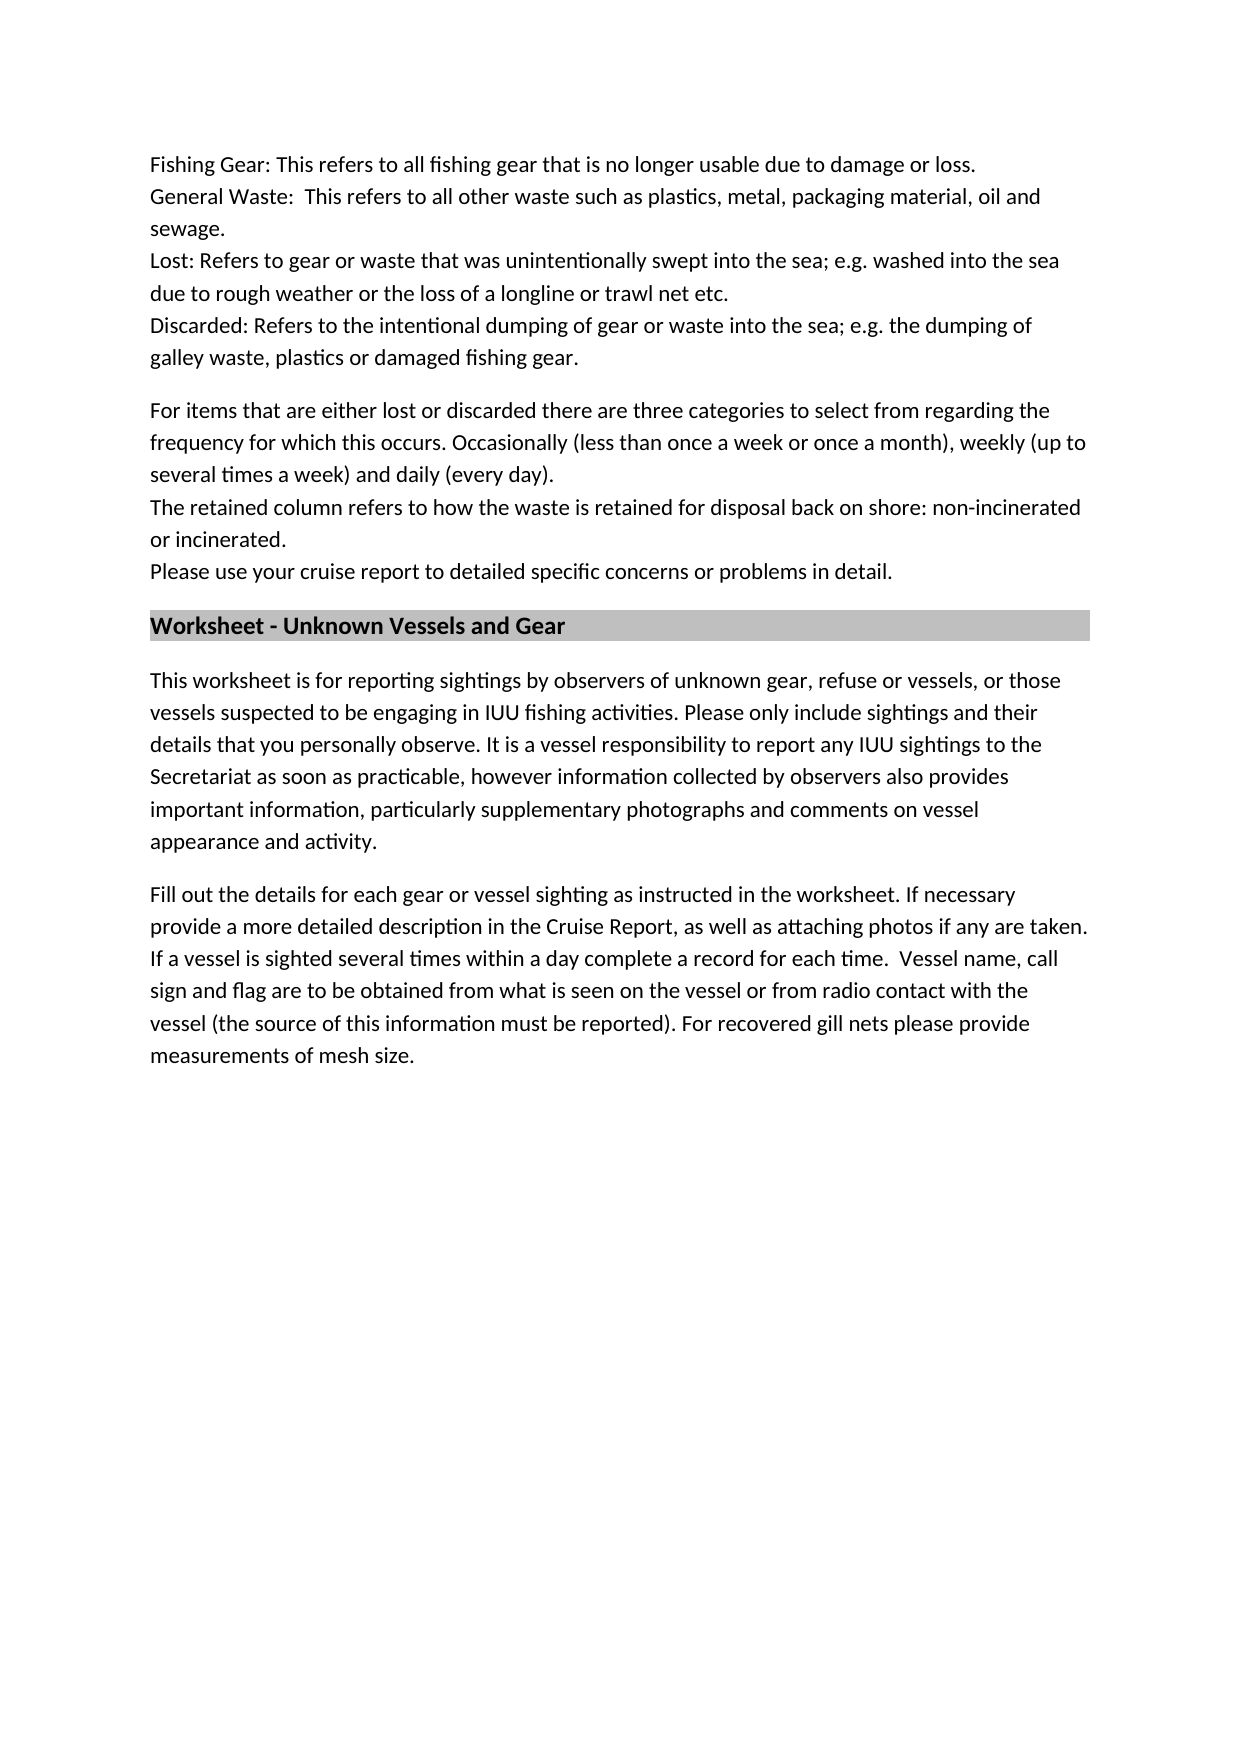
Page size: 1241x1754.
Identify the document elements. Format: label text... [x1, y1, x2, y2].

text Lost: Refers to gear or waste that was unintentionally swept into the sea; e.g. washed into the sea due to rough weather or the loss of a longline or trawl net etc. [150, 247, 1090, 307]
text Discarded: Refers to the intentional dumping of gear or waste into the sea; e.g. the dumping of galley waste, plastics or damaged fishing gear. [150, 311, 1090, 371]
text The retained column refers to how the waste is retained for disposal back on shore: non-incinerated or incinerated. [150, 493, 1090, 553]
text Please use your cruise report to detailed specific concerns or problems in detail. [150, 557, 1090, 585]
text For items that are either lost or discarded there are three categories to select from regarding the frequency for which this occurs. Occasionally (less than once a week or once a month), weekly (up to several times a week) and daily (every day). [150, 396, 1090, 488]
text This worksheet is for reporting sightings by observers of unknown gear, refuse or vessels, or those vessels suspected to be engaging in IUU fishing activities. Please only include sightings and their details that you personally observe. It is a vessel responsibility to report any IUU sightings to the Secretariat as soon as practicable, however information collected by observers also provides important information, particularly supplementary photographs and comments on vessel appearance and activity. [150, 666, 1090, 855]
text Worksheet - Unknown Vessels and Gear [150, 610, 1090, 641]
text Fishing Gear: This refers to all fishing gear that is no longer usable due to damage or loss. [150, 150, 1090, 178]
text Fill out the details for each gear or vessel sighting as instructed in the worksheet. If necessary provide a more detailed description in the Cruise Report, as well as attaching photos if any are taken. If a vessel is sighted several times within a day complete a record for each time. Vessel name, call sign and flag are to be obtained from what is seen on the vessel or from radio contact with the vessel (the source of this information must be reported). For recovered gill nets please provide measurements of mesh size. [150, 880, 1090, 1069]
text General Waste: This refers to all other waste such as plastics, metal, packaging material, oil and sewage. [150, 182, 1090, 242]
